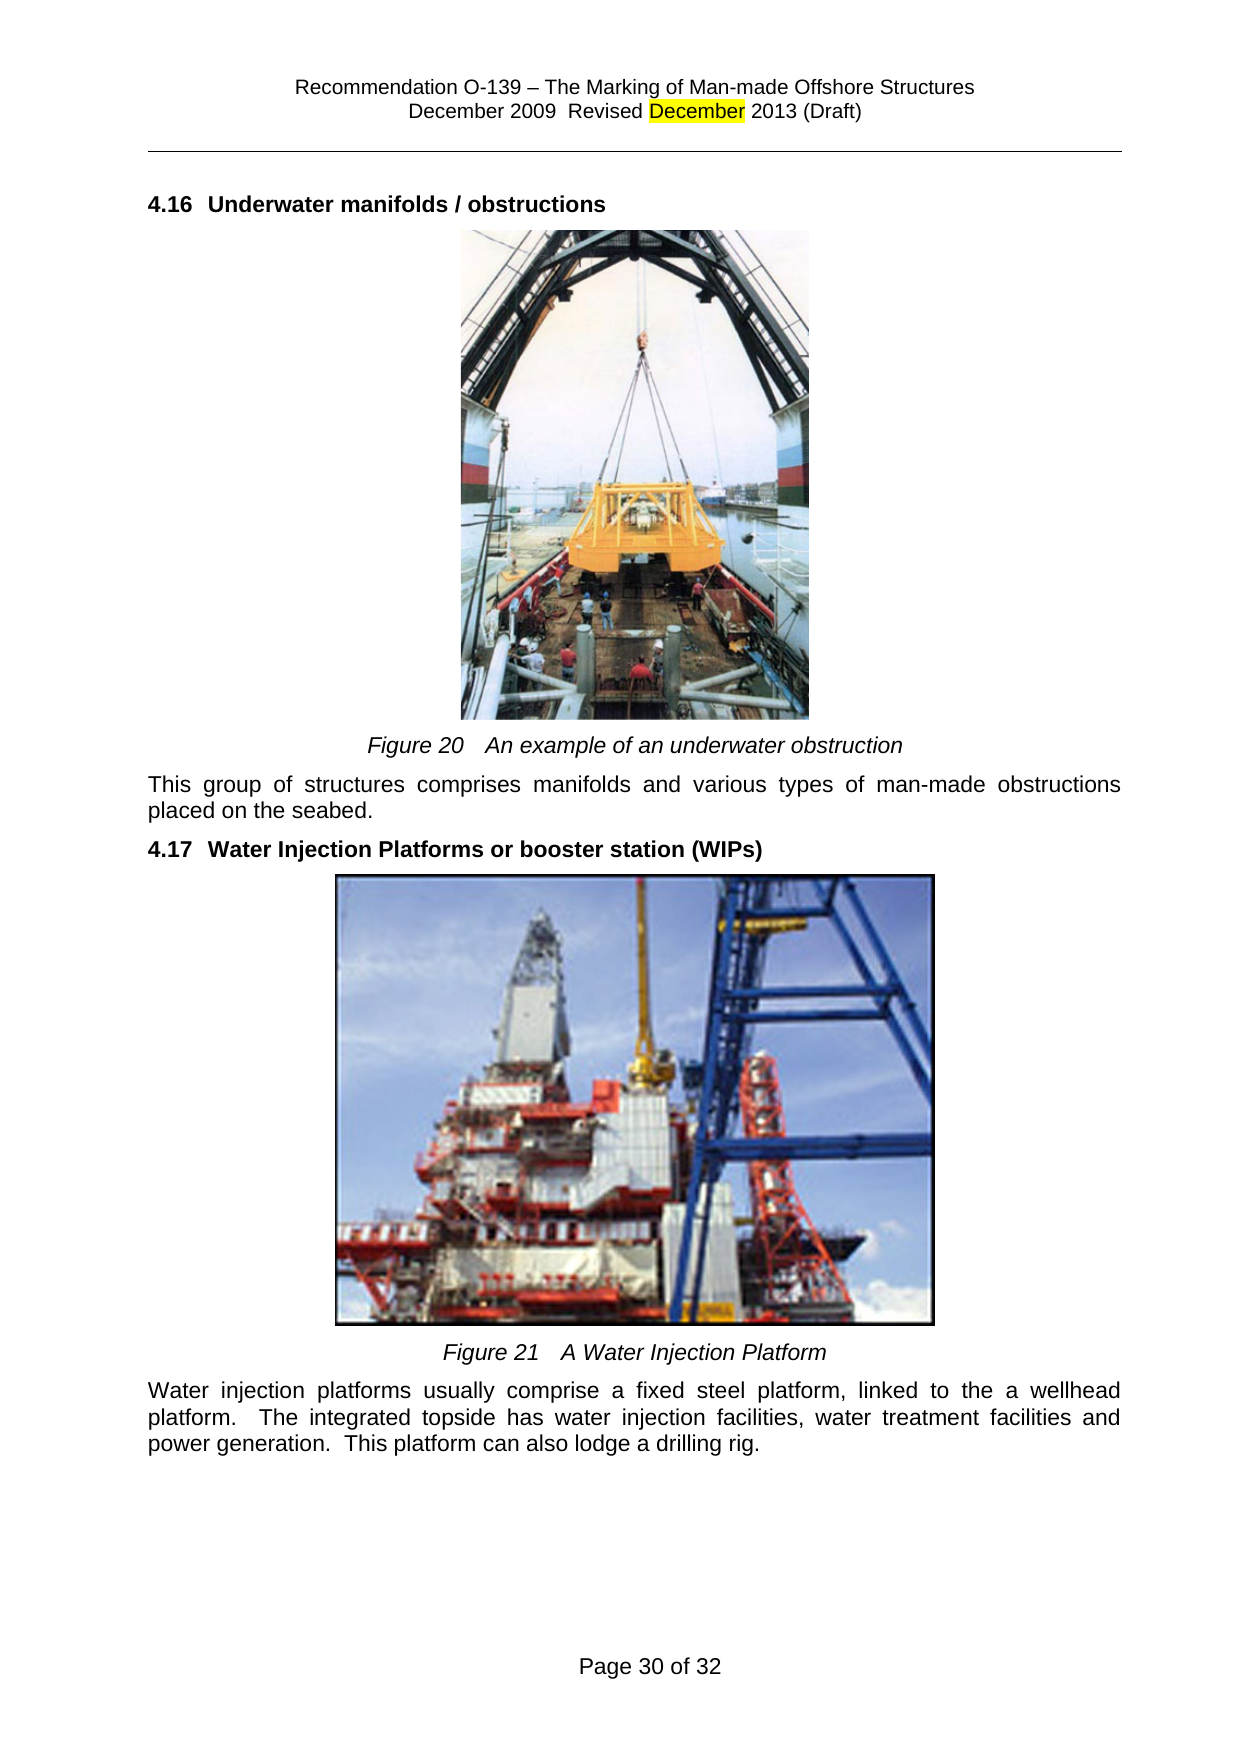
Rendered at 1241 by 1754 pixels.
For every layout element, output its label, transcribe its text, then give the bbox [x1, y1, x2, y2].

picture [460, 230, 809, 720]
text A Water Injection Platform [148, 1338, 1122, 1365]
subtitle Underwater manifolds / obstructions [148, 191, 1122, 218]
subtitle Water Injection Platforms or booster station (WIPs) [148, 836, 1122, 862]
text Water injection platforms usually comprise a fixed steel platform, linked to the a wellhead platform. The integrated topside has water injection facilities, water treatment facilities and power generation. This platform can also lodge a drilling rig. [148, 1377, 1122, 1456]
picture [335, 874, 935, 1326]
text This group of structures comprises manifolds and various types of man-made obstructions placed on the seabed. [148, 771, 1122, 823]
text An example of an underwater obstruction [148, 732, 1122, 758]
